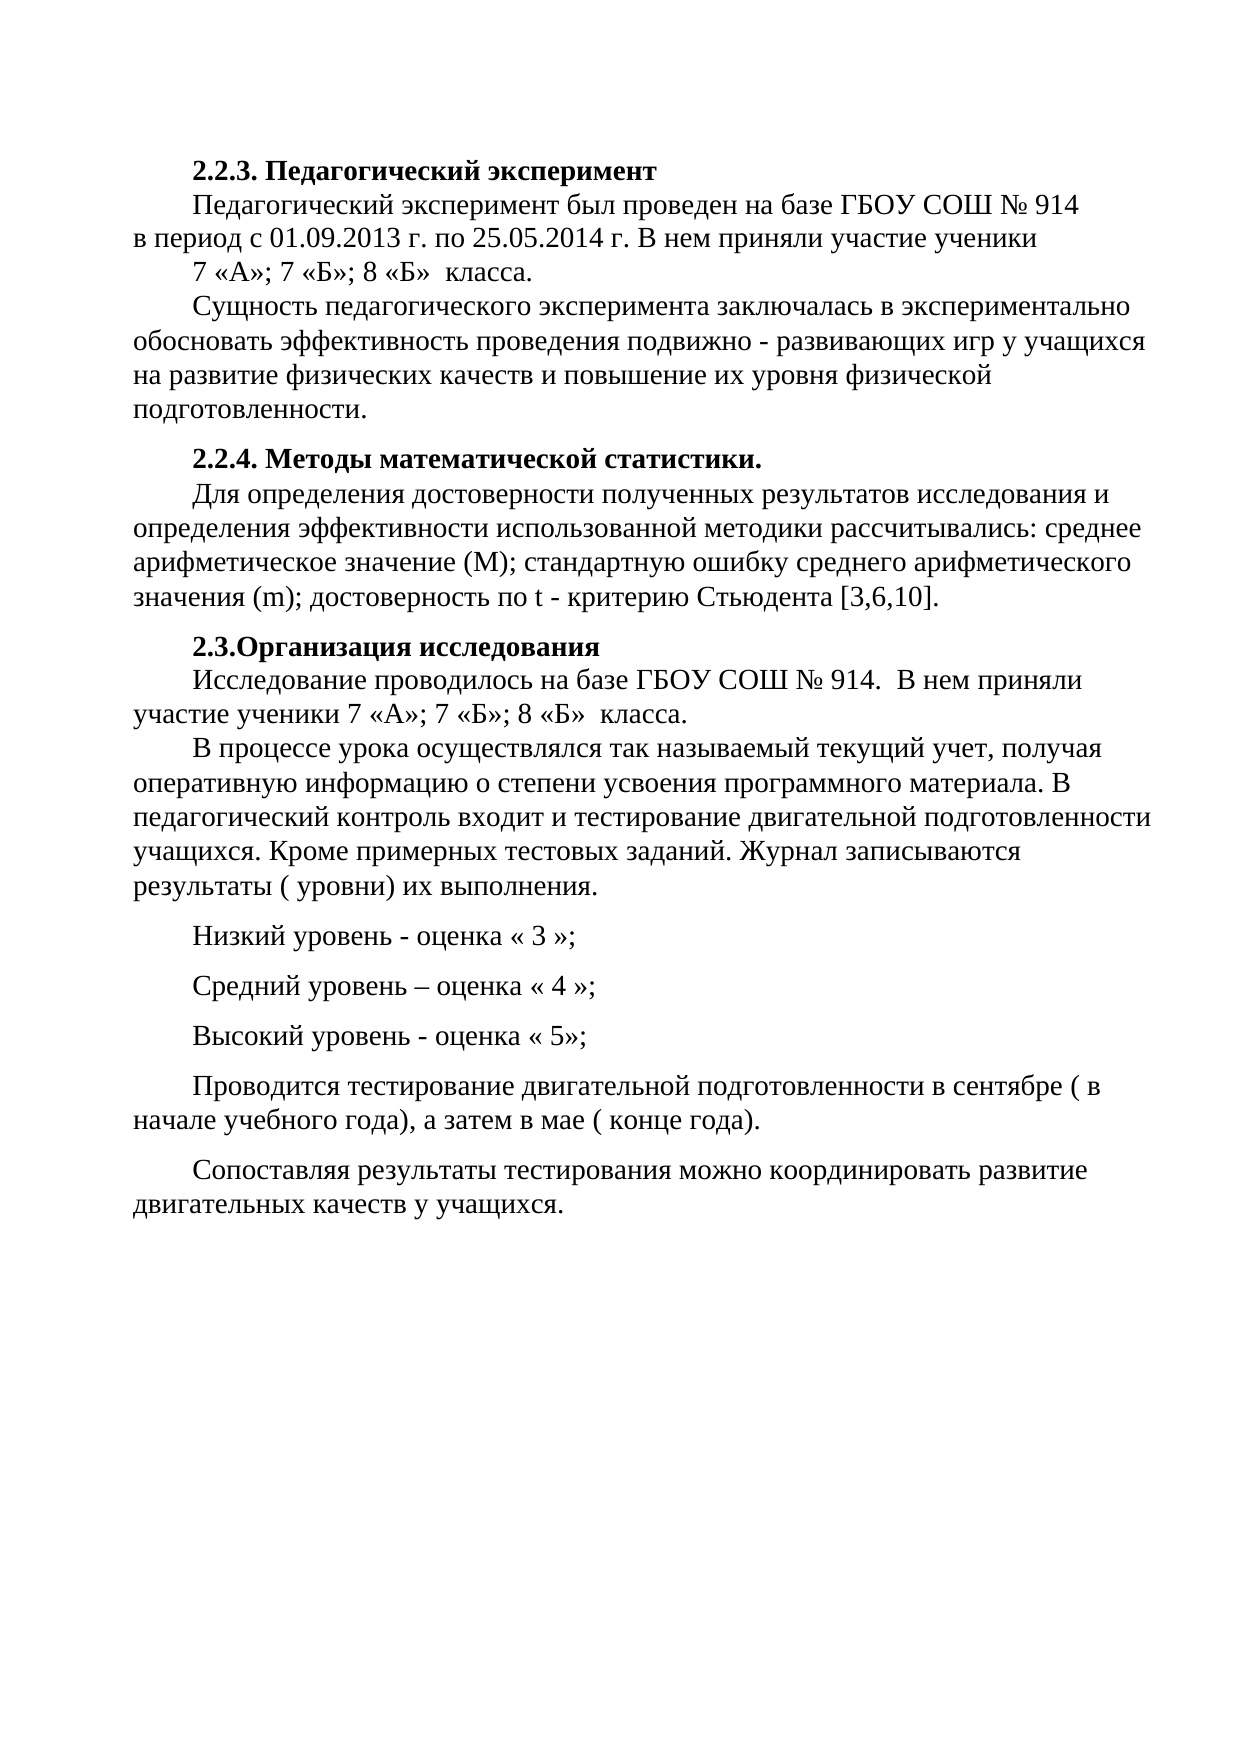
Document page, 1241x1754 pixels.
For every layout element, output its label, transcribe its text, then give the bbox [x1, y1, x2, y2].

text 2.3.Организация исследования [133, 628, 1167, 662]
text 2.2.3. Педагогический эксперимент [133, 152, 1167, 187]
text В процессе урока осуществлялся так называемый текущий учет, получая оперативную информацию о степени усвоения программного материала. В педагогический контроль входит и тестирование двигательной подготовленности учащихся. Кроме примерных тестовых заданий. Журнал записываются результаты ( уровни) их выполнения. [133, 729, 1167, 901]
text Для определения достоверности полученных результатов исследования и определения эффективности использованной методики рассчитывались: среднее арифметическое значение (М); стандартную ошибку среднего арифметического значения (m); достоверность по t - критерию Стьюдента [3,6,10]. [133, 475, 1167, 612]
text Педагогический эксперимент был проведен на базе ГБОУ СОШ № 914 в период с 01.09.2013 г. по 25.05.2014 г. В нем приняли участие ученики [133, 187, 1167, 254]
text Проводится тестирование двигательной подготовленности в сентябре ( в начале учебного года), а затем в мае ( конце года). [133, 1067, 1167, 1136]
text 7 «А»; 7 «Б»; 8 «Б» класса. [133, 254, 1167, 287]
text Сопоставляя результаты тестирования можно координировать развитие двигательных качеств у учащихся. [133, 1151, 1167, 1220]
text Сущность педагогического эксперимента заключалась в экспериментально обосновать эффективность проведения подвижно - развивающих игр у учащихся на развитие физических качеств и повышение их уровня физической подготовленности. [133, 287, 1167, 425]
text Исследование проводилось на базе ГБОУ СОШ № 914. В нем приняли участие ученики 7 «А»; 7 «Б»; 8 «Б» класса. [133, 662, 1167, 729]
text Низкий уровень - оценка « 3 »; [133, 917, 1167, 951]
text Средний уровень – оценка « 4 »; [133, 967, 1167, 1001]
text Высокий уровень - оценка « 5»; [133, 1017, 1167, 1051]
text 2.2.4. Методы математической статистики. [133, 441, 1167, 475]
